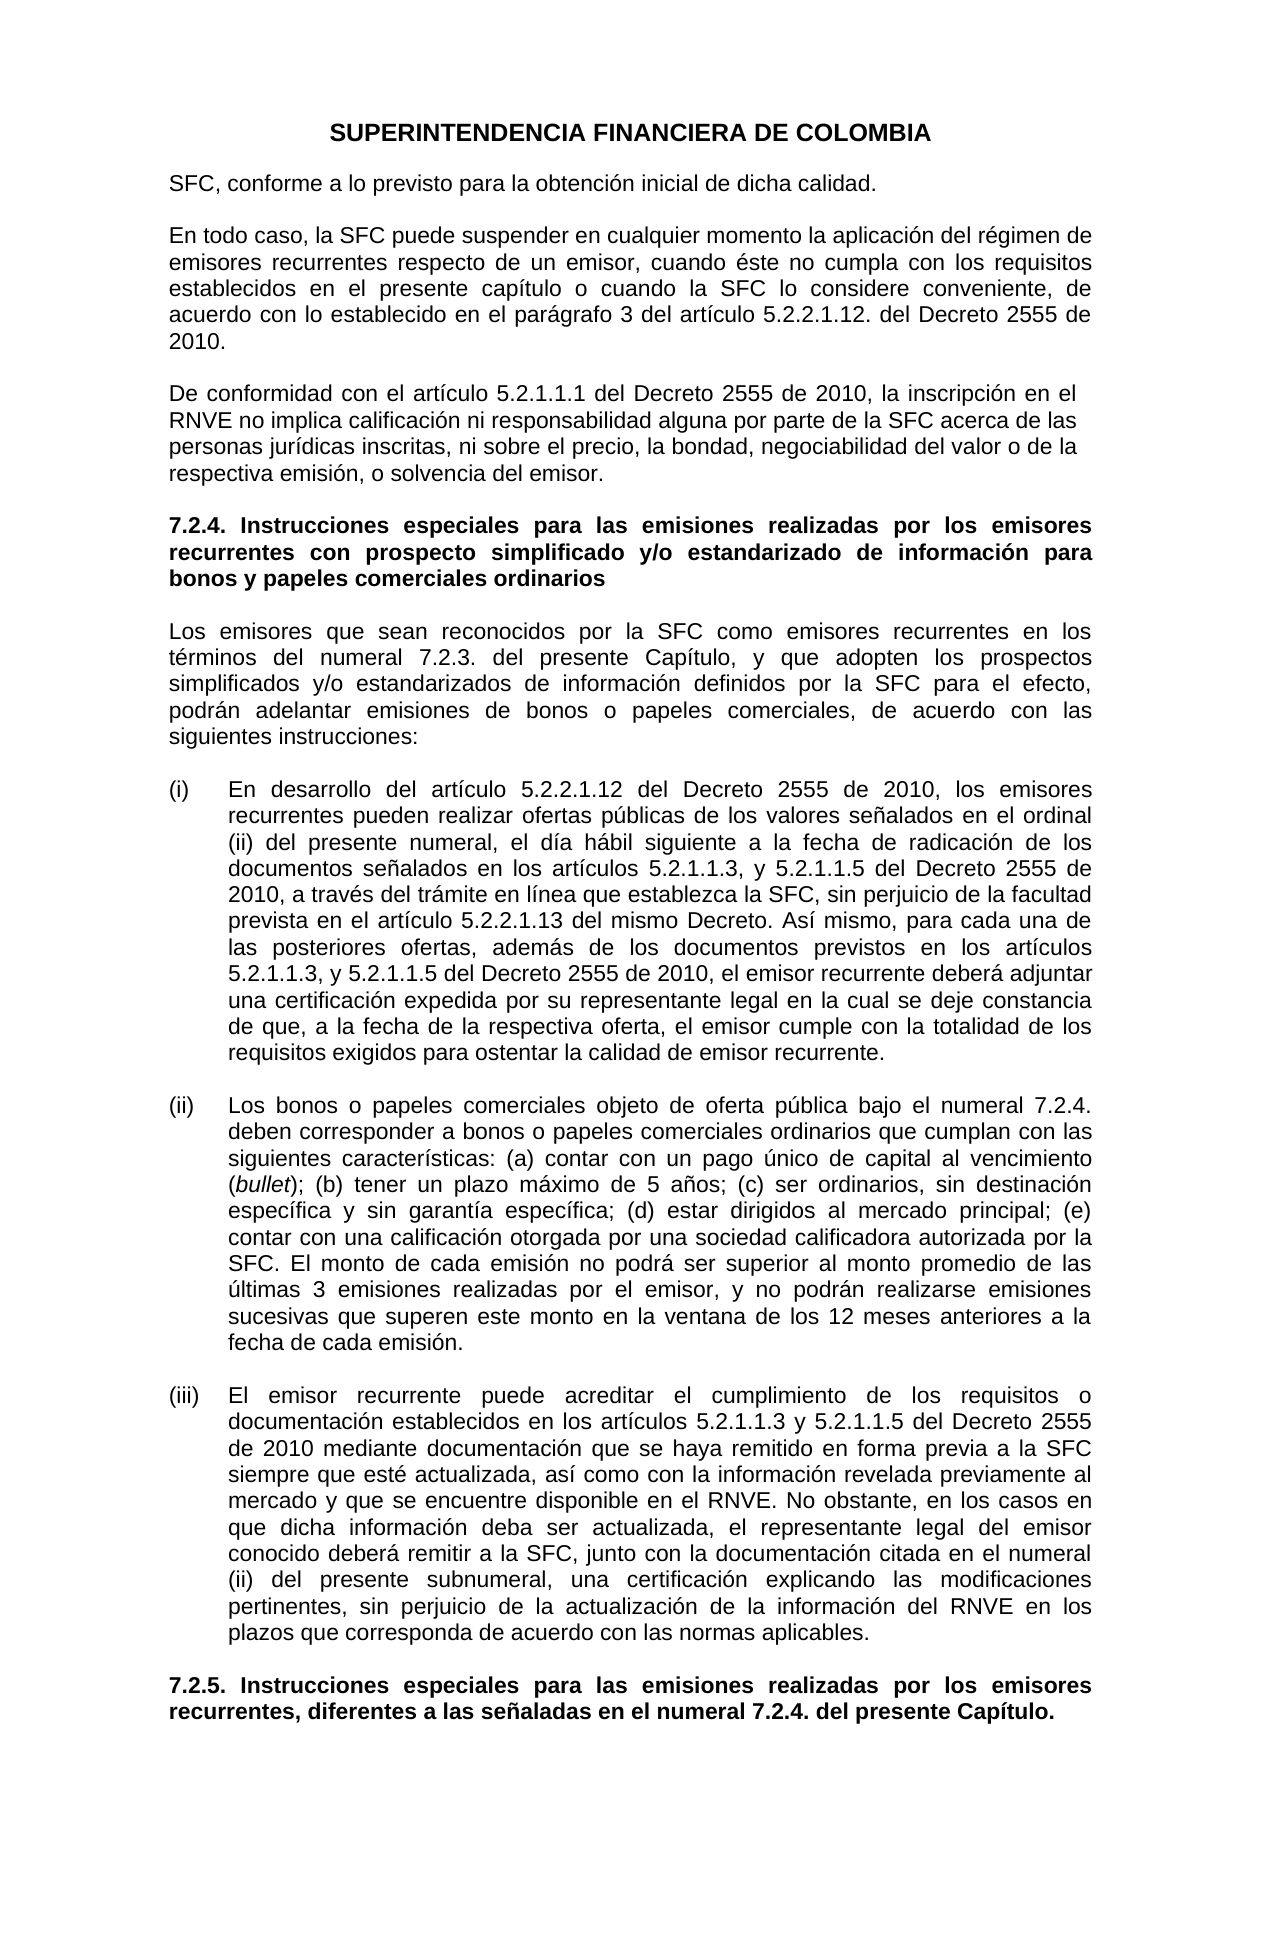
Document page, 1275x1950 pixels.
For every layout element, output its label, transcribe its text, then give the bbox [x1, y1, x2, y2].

list Los bonos o papeles comerciales objeto de oferta pública bajo el numeral 7.2.4. deben corresponder a bonos o papeles comerciales ordinarios que cumplan con las siguientes características: (a) contar con un pago único de capital al vencimiento (bullet); (b) tener un plazo máximo de 5 años; (c) ser ordinarios, sin destinación específica y sin garantía específica; (d) estar dirigidos al mercado principal; (e) contar con una calificación otorgada por una sociedad calificadora autorizada por la SFC. El monto de cada emisión no podrá ser superior al monto promedio de las últimas 3 emisiones realizadas por el emisor, y no podrán realizarse emisiones sucesivas que superen este monto en la ventana de los 12 meses anteriores a la fecha de cada emisión. [169, 1092, 1093, 1356]
list En desarrollo del artículo 5.2.2.1.12 del Decreto 2555 de 2010, los emisores recurrentes pueden realizar ofertas públicas de los valores señalados en el ordinal (ii) del presente numeral, el día hábil siguiente a la fecha de radicación de los documentos señalados en los artículos 5.2.1.1.3, y 5.2.1.1.5 del Decreto 2555 de 2010, a través del trámite en línea que establezca la SFC, sin perjuicio de la facultad prevista en el artículo 5.2.2.1.13 del mismo Decreto. Así mismo, para cada una de las posteriores ofertas, además de los documentos previstos en los artículos 5.2.1.1.3, y 5.2.1.1.5 del Decreto 2555 de 2010, el emisor recurrente deberá adjuntar una certificación expedida por su representante legal en la cual se deje constancia de que, a la fecha de la respectiva oferta, el emisor cumple con la totalidad de los requisitos exigidos para ostentar la calidad de emisor recurrente. [169, 776, 1093, 1066]
list Los emisores que sean reconocidos por la SFC como emisores recurrentes en los términos del numeral 7.2.3. del presente Capítulo, y que adopten los prospectos simplificados y/o estandarizados de información definidos por la SFC para el efecto, podrán adelantar emisiones de bonos o papeles comerciales, de acuerdo con las siguientes instrucciones: [169, 618, 1093, 749]
text 7.2.5. Instrucciones especiales para las emisiones realizadas por los emisores recurrentes, diferentes a las señaladas en el numeral 7.2.4. del presente Capítulo. [169, 1672, 1093, 1724]
text De conformidad con el artículo 5.2.1.1.1 del Decreto 2555 de 2010, la inscripción en el RNVE no implica calificación ni responsabilidad alguna por parte de la SFC acerca de las personas jurídicas inscritas, ni sobre el precio, la bondad, negociabilidad del valor o de la respectiva emisión, o solvencia del emisor. [169, 380, 1078, 486]
list El emisor recurrente puede acreditar el cumplimiento de los requisitos o documentación establecidos en los artículos 5.2.1.1.3 y 5.2.1.1.5 del Decreto 2555 de 2010 mediante documentación que se haya remitido en forma previa a la SFC siempre que esté actualizada, así como con la información revelada previamente al mercado y que se encuentre disponible en el RNVE. No obstante, en los casos en que dicha información deba ser actualizada, el representante legal del emisor conocido deberá remitir a la SFC, junto con la documentación citada en el numeral (ii) del presente subnumeral, una certificación explicando las modificaciones pertinentes, sin perjuicio de la actualización de la información del RNVE en los plazos que corresponda de acuerdo con las normas aplicables. [169, 1382, 1093, 1645]
list En todo caso, la SFC puede suspender en cualquier momento la aplicación del régimen de emisores recurrentes respecto de un emisor, cuando éste no cumpla con los requisitos establecidos en el presente capítulo o cuando la SFC lo considere conveniente, de acuerdo con lo establecido en el parágrafo 3 del artículo 5.2.2.1.12. del Decreto 2555 de 2010. [169, 222, 1093, 354]
list 7.2.4. Instrucciones especiales para las emisiones realizadas por los emisores recurrentes con prospecto simplificado y/o estandarizado de información para bonos y papeles comerciales ordinarios [169, 512, 1093, 591]
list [169, 169, 1093, 196]
